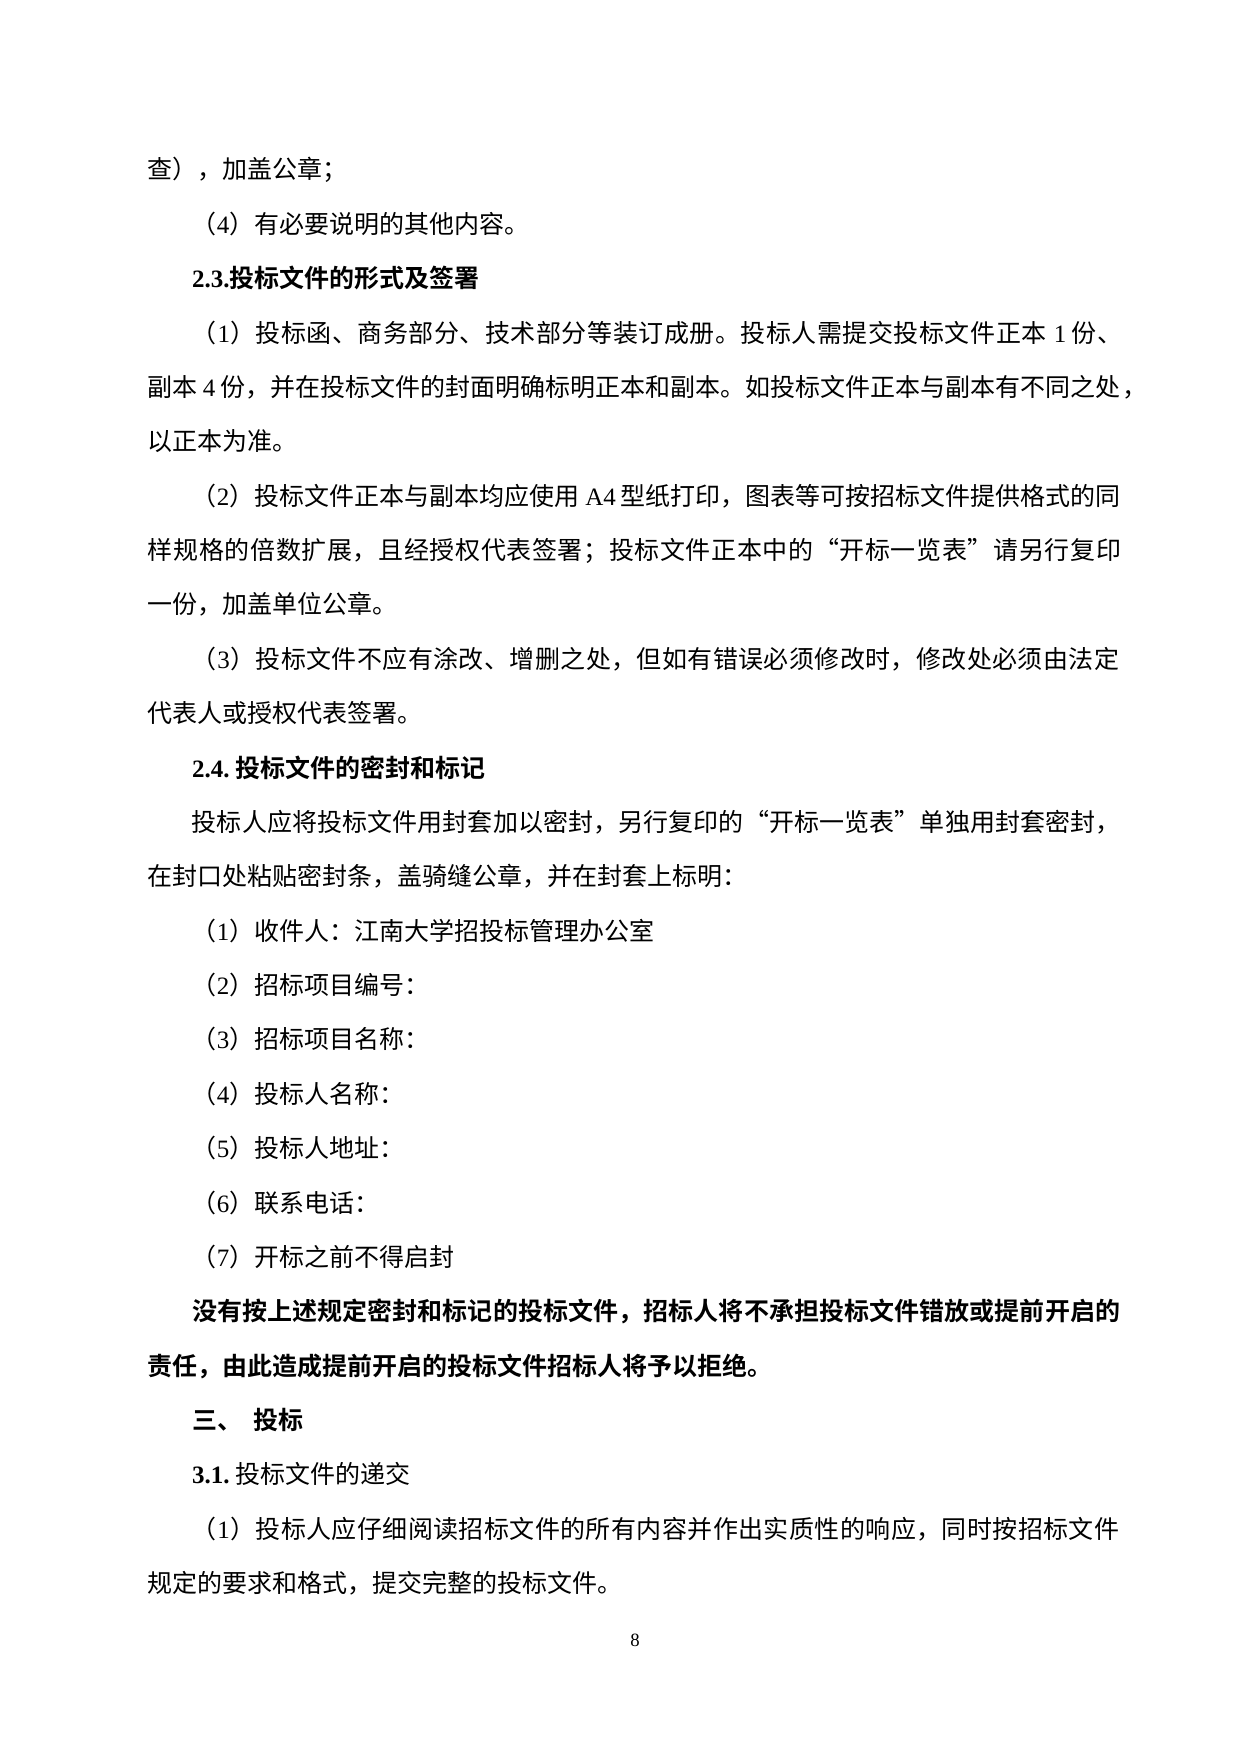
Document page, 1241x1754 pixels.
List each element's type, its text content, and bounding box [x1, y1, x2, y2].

text （2）招标项目编号： [148, 966, 1122, 1002]
text （1）收件人：江南大学招投标管理办公室 [148, 911, 1122, 947]
text 没有按上述规定密封和标记的投标文件，招标人将不承担投标文件错放或提前开启的责任，由此造成提前开启的投标文件招标人将予以拒绝。 [148, 1292, 1122, 1382]
text 投标人应将投标文件用封套加以密封，另行复印的“开标一览表”单独用封套密封，在封口处粘贴密封条，盖骑缝公章，并在封套上标明： [148, 802, 1122, 893]
text （1）投标人应仔细阅读招标文件的所有内容并作出实质性的响应，同时按招标文件规定的要求和格式，提交完整的投标文件。 [148, 1509, 1122, 1600]
text （4）有必要说明的其他内容。 [148, 204, 1122, 241]
text 3.1. 投标文件的递交 [148, 1455, 1122, 1491]
text （6）联系电话： [148, 1183, 1122, 1219]
text （2）投标文件正本与副本均应使用A4型纸打印，图表等可按招标文件提供格式的同样规格的倍数扩展，且经授权代表签署；投标文件正本中的“开标一览表”请另行复印一份，加盖单位公章。 [148, 476, 1122, 621]
text 2.3.投标文件的形式及签署 [148, 259, 1122, 295]
text （5）投标人地址： [148, 1129, 1122, 1165]
text （3）投标文件不应有涂改、增删之处，但如有错误必须修改时，修改处必须由法定代表人或授权代表签署。 [148, 639, 1122, 730]
text （4）投标人名称： [148, 1074, 1122, 1111]
text （3）招标项目名称： [148, 1020, 1122, 1056]
text （1）投标函、商务部分、技术部分等装订成册。投标人需提交投标文件正本1份、副本4份，并在投标文件的封面明确标明正本和副本。如投标文件正本与副本有不同之处，以正本为准。 [148, 313, 1122, 458]
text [148, 150, 1122, 186]
text （7）开标之前不得启封 [148, 1237, 1122, 1274]
text 三、 投标 [148, 1401, 1122, 1437]
text 2.4. 投标文件的密封和标记 [148, 748, 1122, 784]
